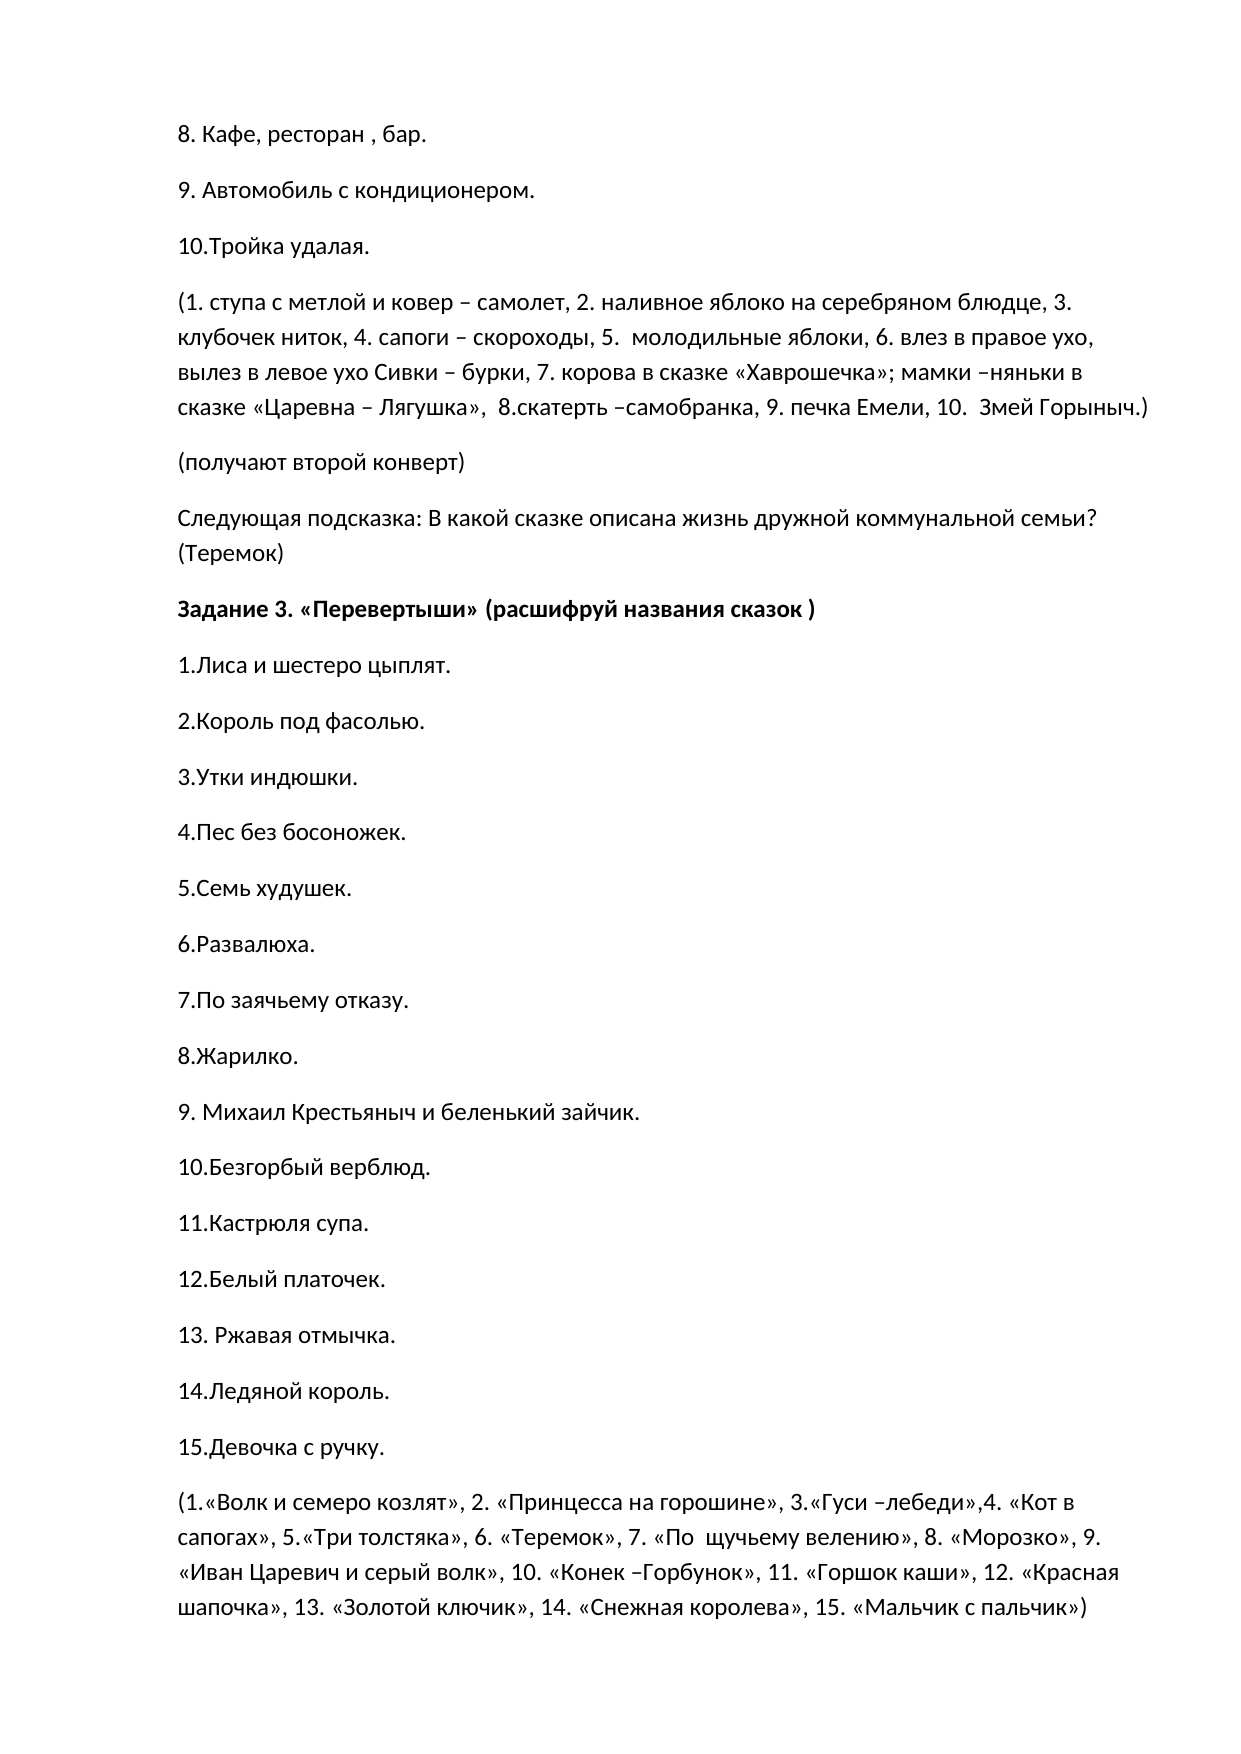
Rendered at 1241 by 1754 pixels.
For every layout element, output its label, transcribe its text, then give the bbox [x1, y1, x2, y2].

text Задание 3. «Перевертыши» (расшифруй названия сказок ) [177, 593, 1152, 624]
text 9. Михаил Крестьяныч и беленький зайчик. [177, 1096, 1152, 1126]
text 4.Пес без босоножек. [177, 816, 1152, 847]
text 10.Тройка удалая. [177, 230, 1152, 260]
text 2.Король под фасолью. [177, 705, 1152, 735]
text 8.Жарилко. [177, 1040, 1152, 1070]
text 7.По заячьему отказу. [177, 984, 1152, 1014]
text 3.Утки индюшки. [177, 761, 1152, 791]
text (получают второй конверт) [177, 446, 1152, 477]
text (1. ступа с метлой и ковер – самолет, 2. наливное яблоко на серебряном блюдце, 3. клубочек ниток, 4. сапоги – скороходы, 5. молодильные яблоки, 6. влез в правое ухо, вылез в левое ухо Сивки – бурки, 7. корова в сказке «Хаврошечка»; мамки –няньки в сказке «Царевна – Лягушка», 8.скатерть –самобранка, 9. печка Емели, 10. Змей Горыныч.) [177, 286, 1152, 421]
text 1.Лиса и шестеро цыплят. [177, 649, 1152, 679]
text 6.Развалюха. [177, 928, 1152, 959]
text Следующая подсказка: В какой сказке описана жизнь дружной коммунальной семьи? (Теремок) [177, 502, 1152, 568]
text 15.Девочка с ручку. [177, 1431, 1152, 1461]
text 14.Ледяной король. [177, 1375, 1152, 1405]
text 9. Автомобиль с кондиционером. [177, 174, 1152, 204]
text (1.«Волк и семеро козлят», 2. «Принцесса на горошине», 3.«Гуси –лебеди»,4. «Кот в сапогах», 5.«Три толстяка», 6. «Теремок», 7. «По щучьему велению», 8. «Морозко», 9. «Иван Царевич и серый волк», 10. «Конек –Горбунок», 11. «Горшок каши», 12. «Красная шапочка», 13. «Золотой ключик», 14. «Снежная королева», 15. «Мальчик с пальчик») [177, 1486, 1152, 1622]
text 5.Семь худушек. [177, 872, 1152, 903]
text 12.Белый платочек. [177, 1263, 1152, 1294]
text 8. Кафе, ресторан , бар. [177, 118, 1152, 149]
text 11.Кастрюля супа. [177, 1207, 1152, 1238]
text 13. Ржавая отмычка. [177, 1319, 1152, 1349]
text 10.Безгорбый верблюд. [177, 1151, 1152, 1182]
